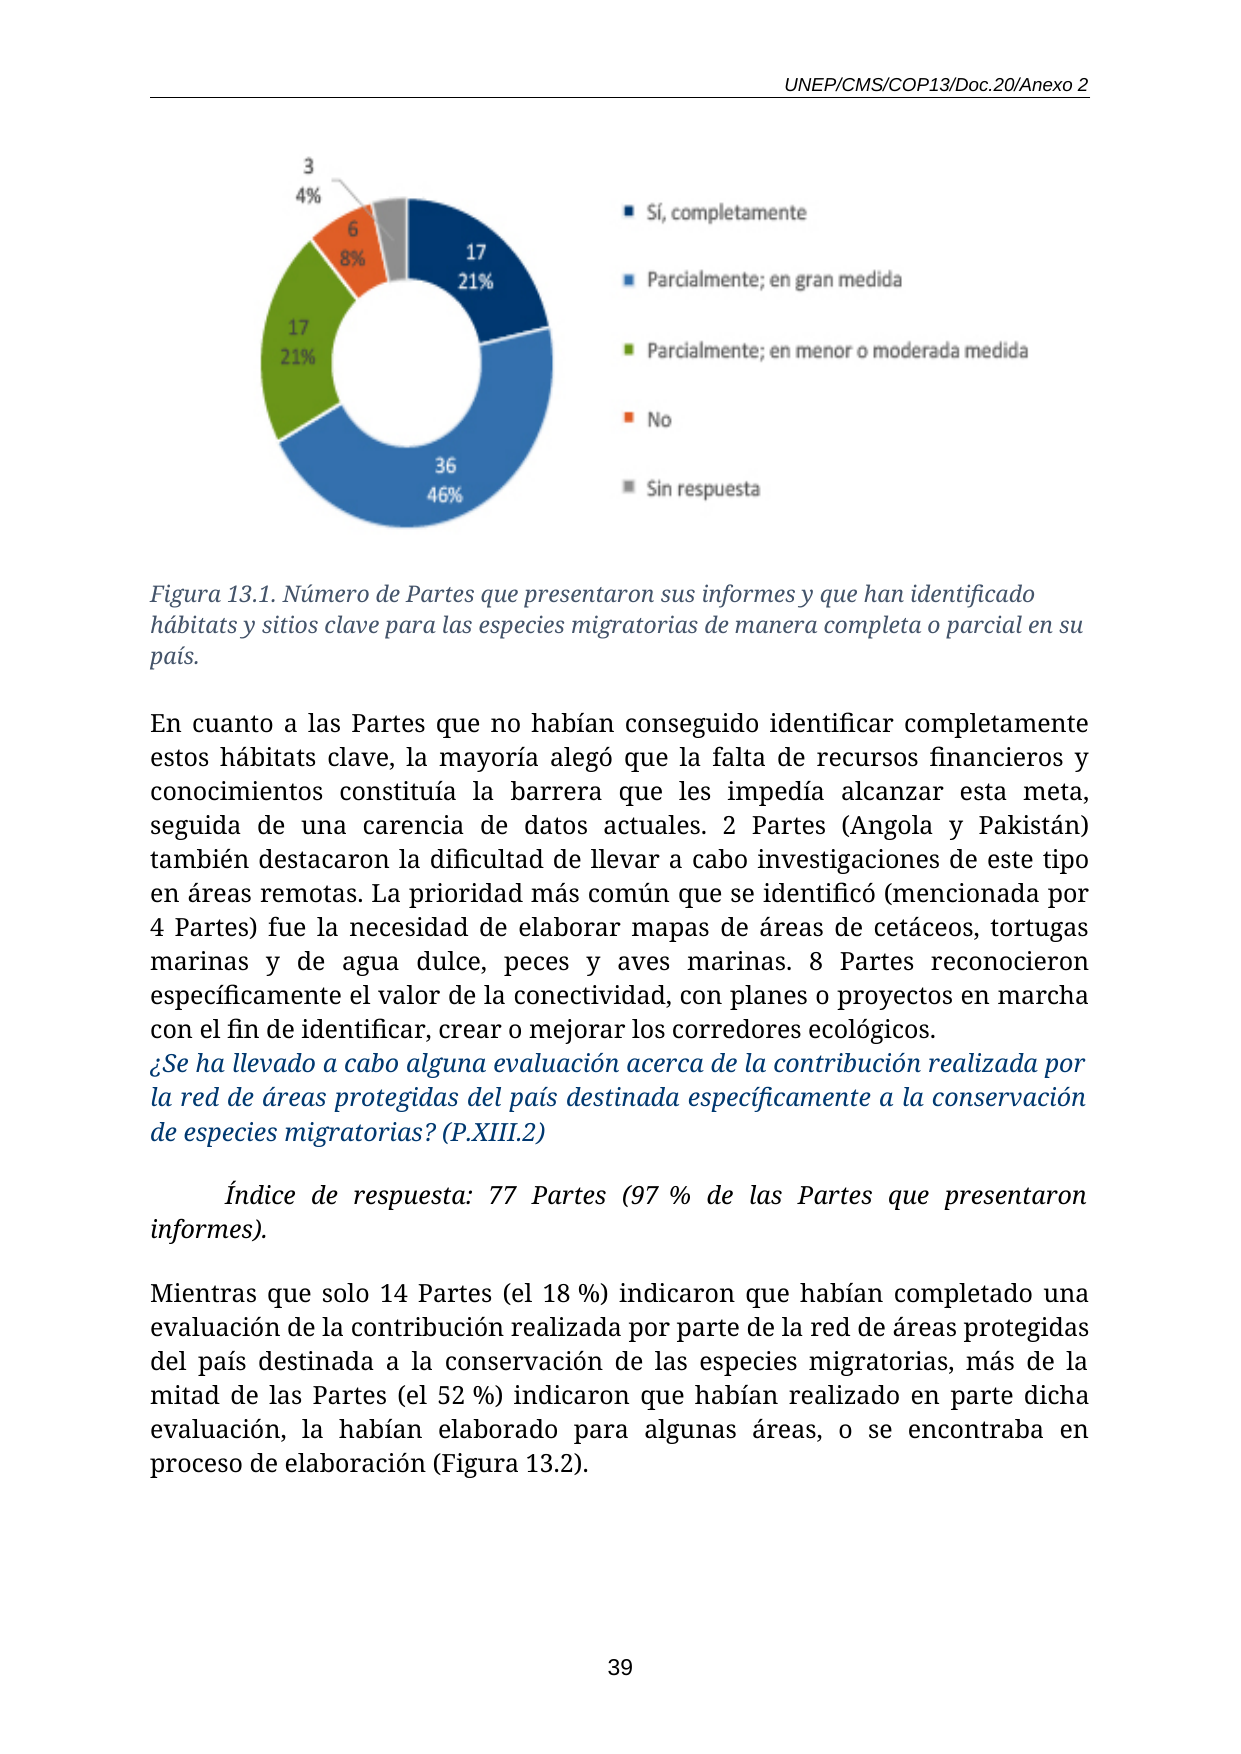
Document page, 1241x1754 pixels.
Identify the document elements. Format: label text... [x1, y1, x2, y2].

text Índice de respuesta: 77 Partes (97 % de las Partes que presentaron informes). [150, 1178, 1090, 1246]
text Mientras que solo 14 Partes (el 18 %) indicaron que habían completado una evaluación de la contribución realizada por parte de la red de áreas protegidas del país destinada a la conservación de las especies migratorias, más de la mitad de las Partes (el 52 %) indicaron que habían realizado en parte dicha evaluación, la habían elaborado para algunas áreas, o se encontraba en proceso de elaboración (Figura 13.2). [150, 1276, 1090, 1480]
text En cuanto a las Partes que no habían conseguido identificar completamente estos hábitats clave, la mayoría alegó que la falta de recursos financieros y conocimientos constituía la barrera que les impedía alcanzar esta meta, seguida de una carencia de datos actuales. 2 Partes (Angola y Pakistán) también destacaron la dificultad de llevar a cabo investigaciones de este tipo en áreas remotas. La prioridad más común que se identificó (mencionada por 4 Partes) fue la necesidad de elaborar mapas de áreas de cetáceos, tortugas marinas y de agua dulce, peces y aves marinas. 8 Partes reconocieron específicamente el valor de la conectividad, con planes o proyectos en marcha con el fin de identificar, crear o mejorar los corredores ecológicos. [150, 705, 1090, 1046]
text Figura 13.1. Número de Partes que presentaron sus informes y que han identificado hábitats y sitios clave para las especies migratorias de manera completa o parcial en su país. [150, 578, 1090, 671]
text ¿Se ha llevado a cabo alguna evaluación acerca de la contribución realizada por la red de áreas protegidas del país destinada específicamente a la conservación de especies migratorias? (P.XIII.2) [150, 1046, 1090, 1148]
